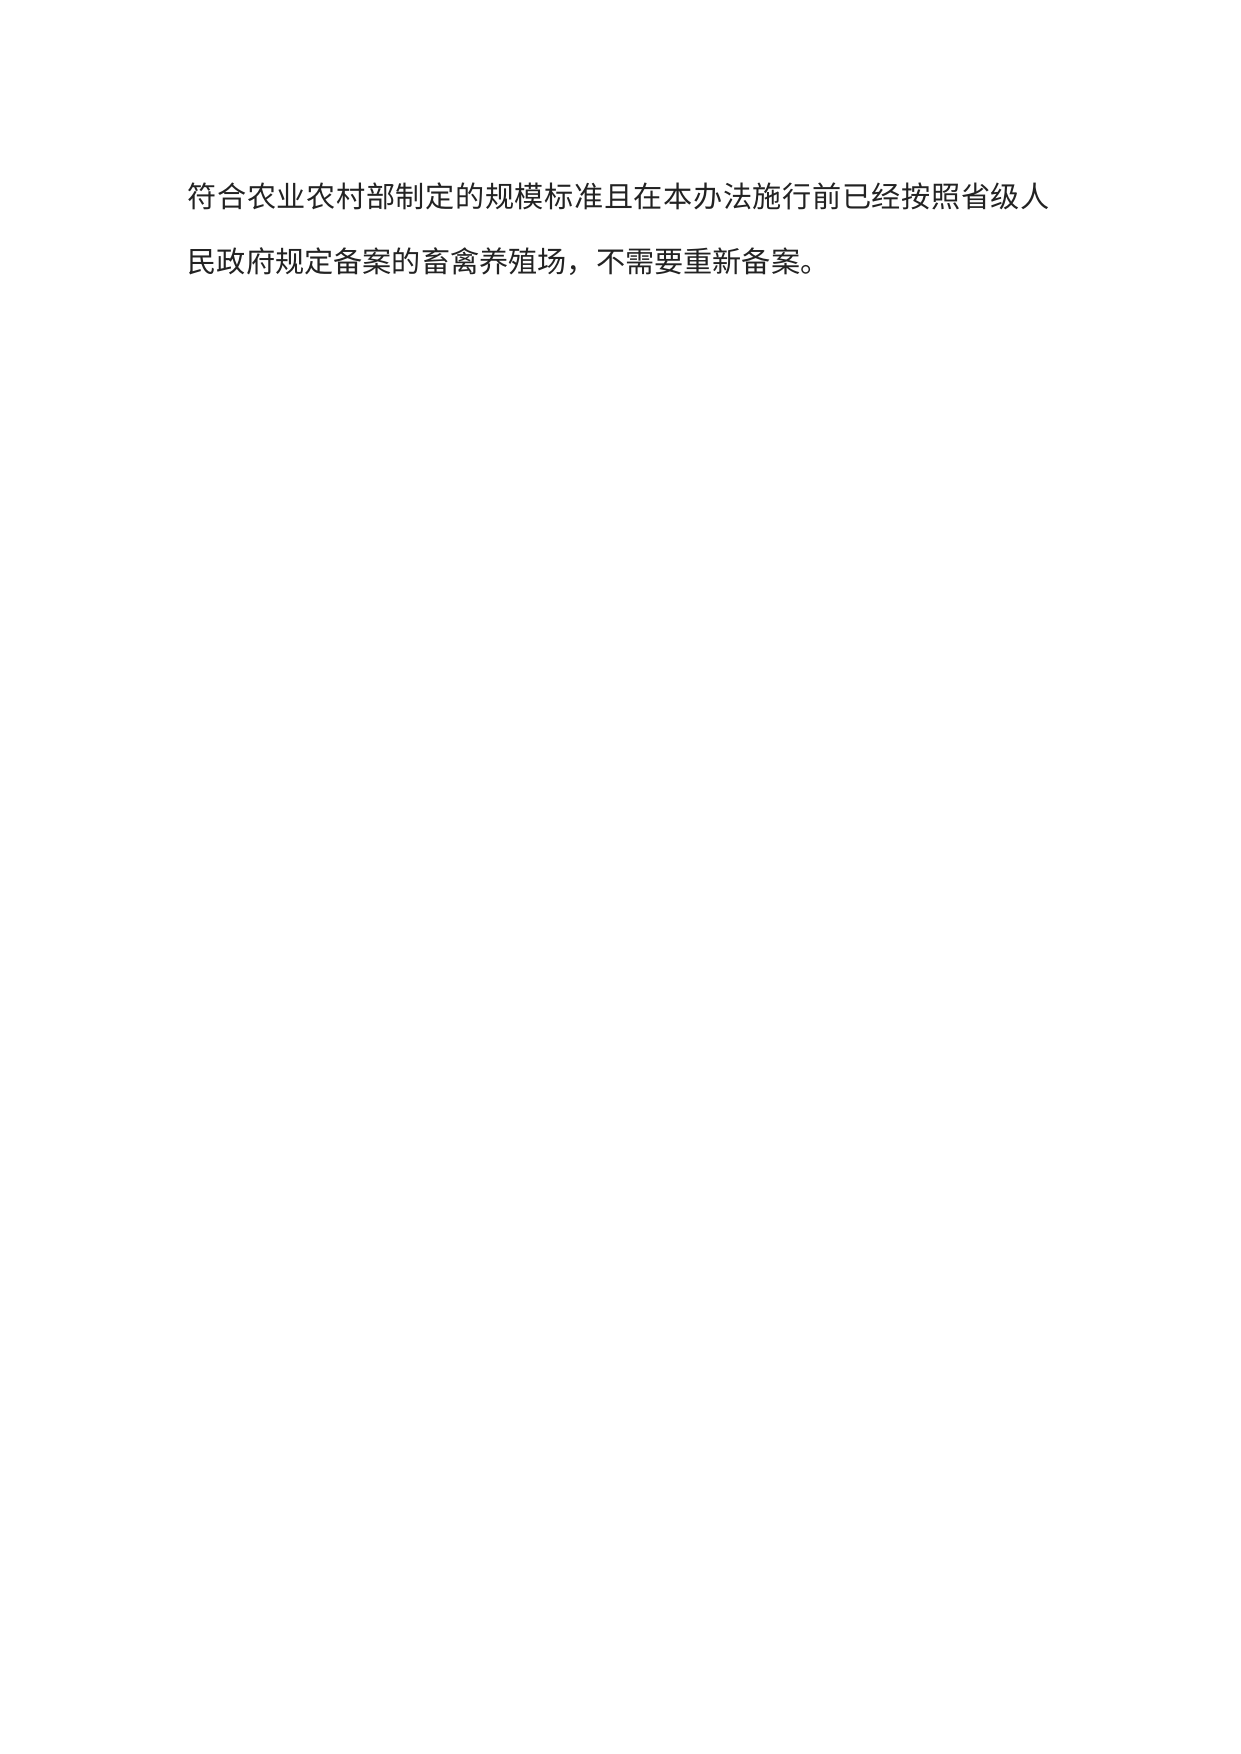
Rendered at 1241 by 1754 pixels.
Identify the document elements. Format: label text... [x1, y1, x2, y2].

text 符合农业农村部制定的规模标准且在本办法施行前已经按照省级人民政府规定备案的畜禽养殖场，不需要重新备案。 [187, 162, 1053, 292]
